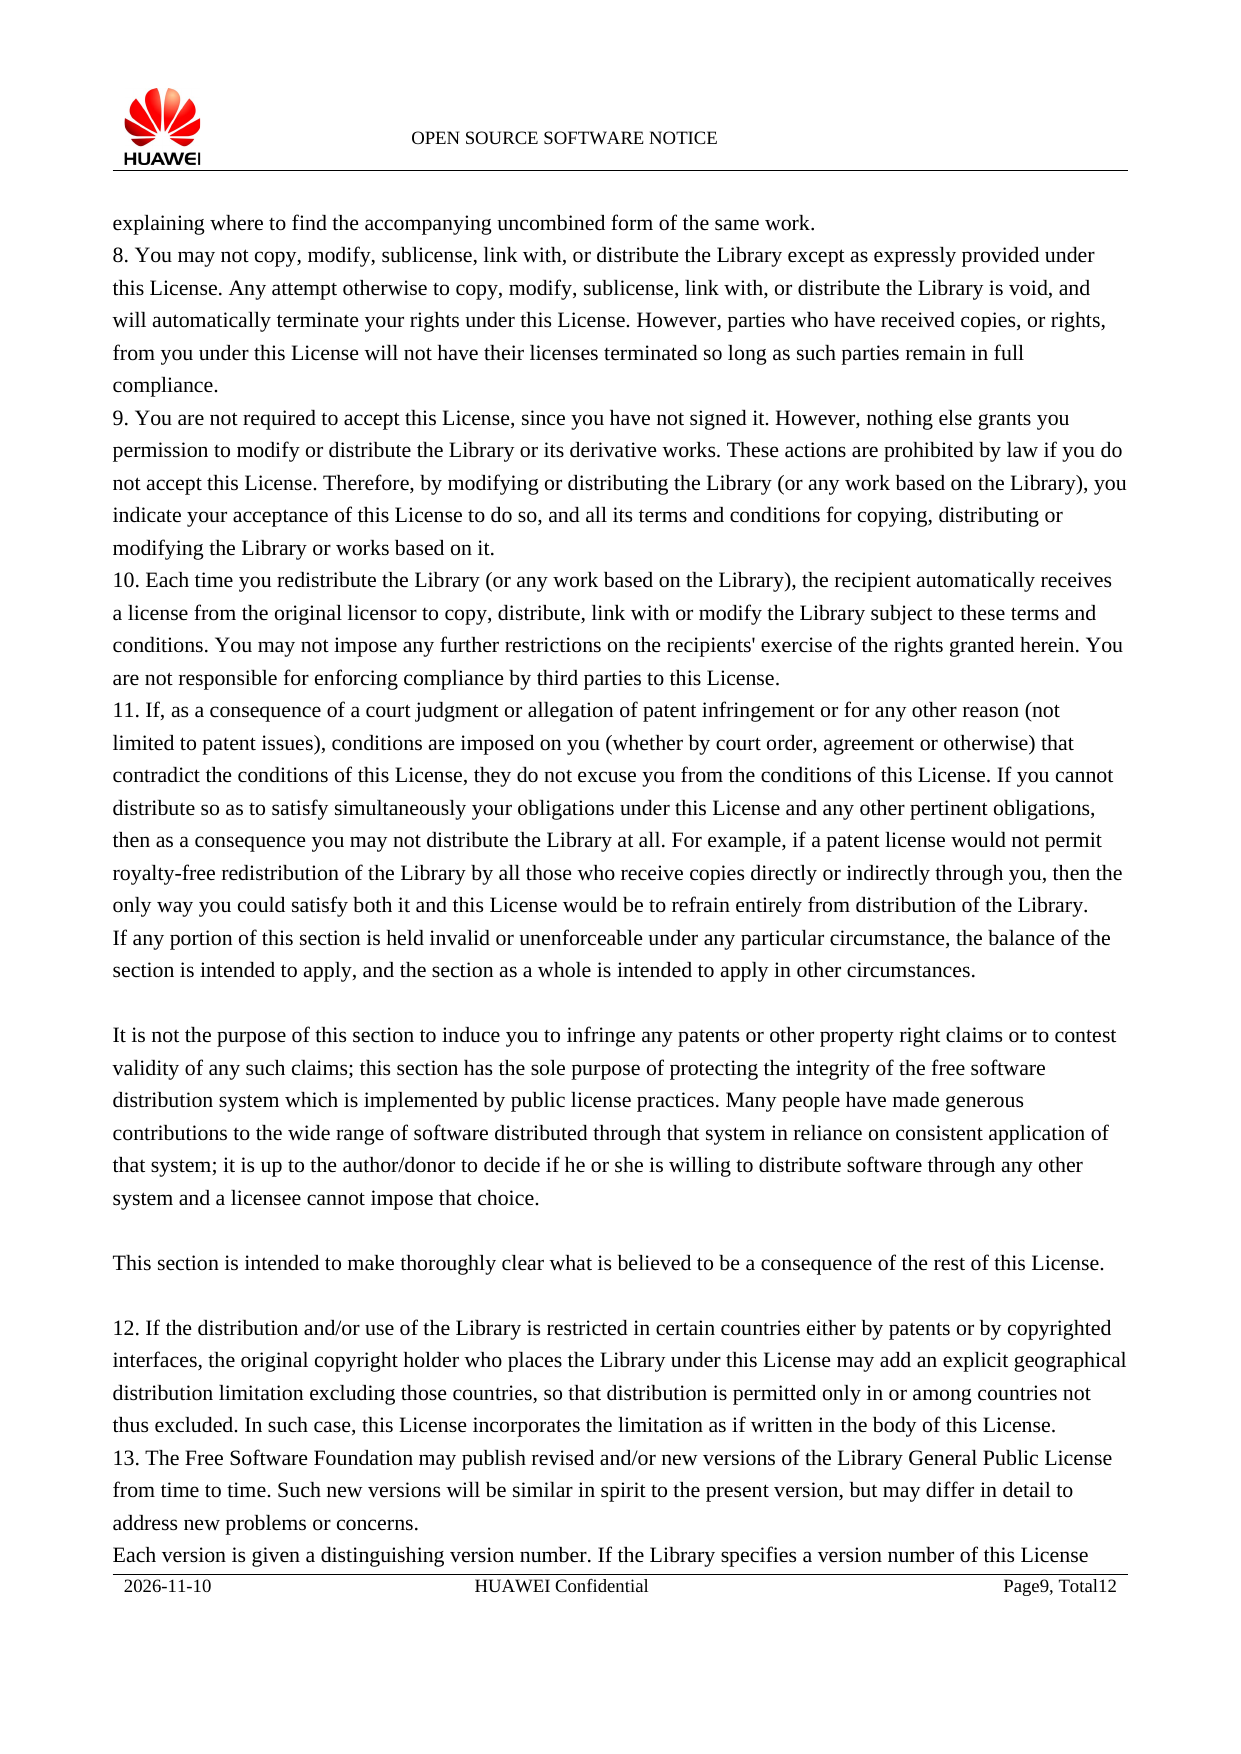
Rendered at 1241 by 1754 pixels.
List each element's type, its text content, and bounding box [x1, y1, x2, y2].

picture [124, 88, 201, 165]
